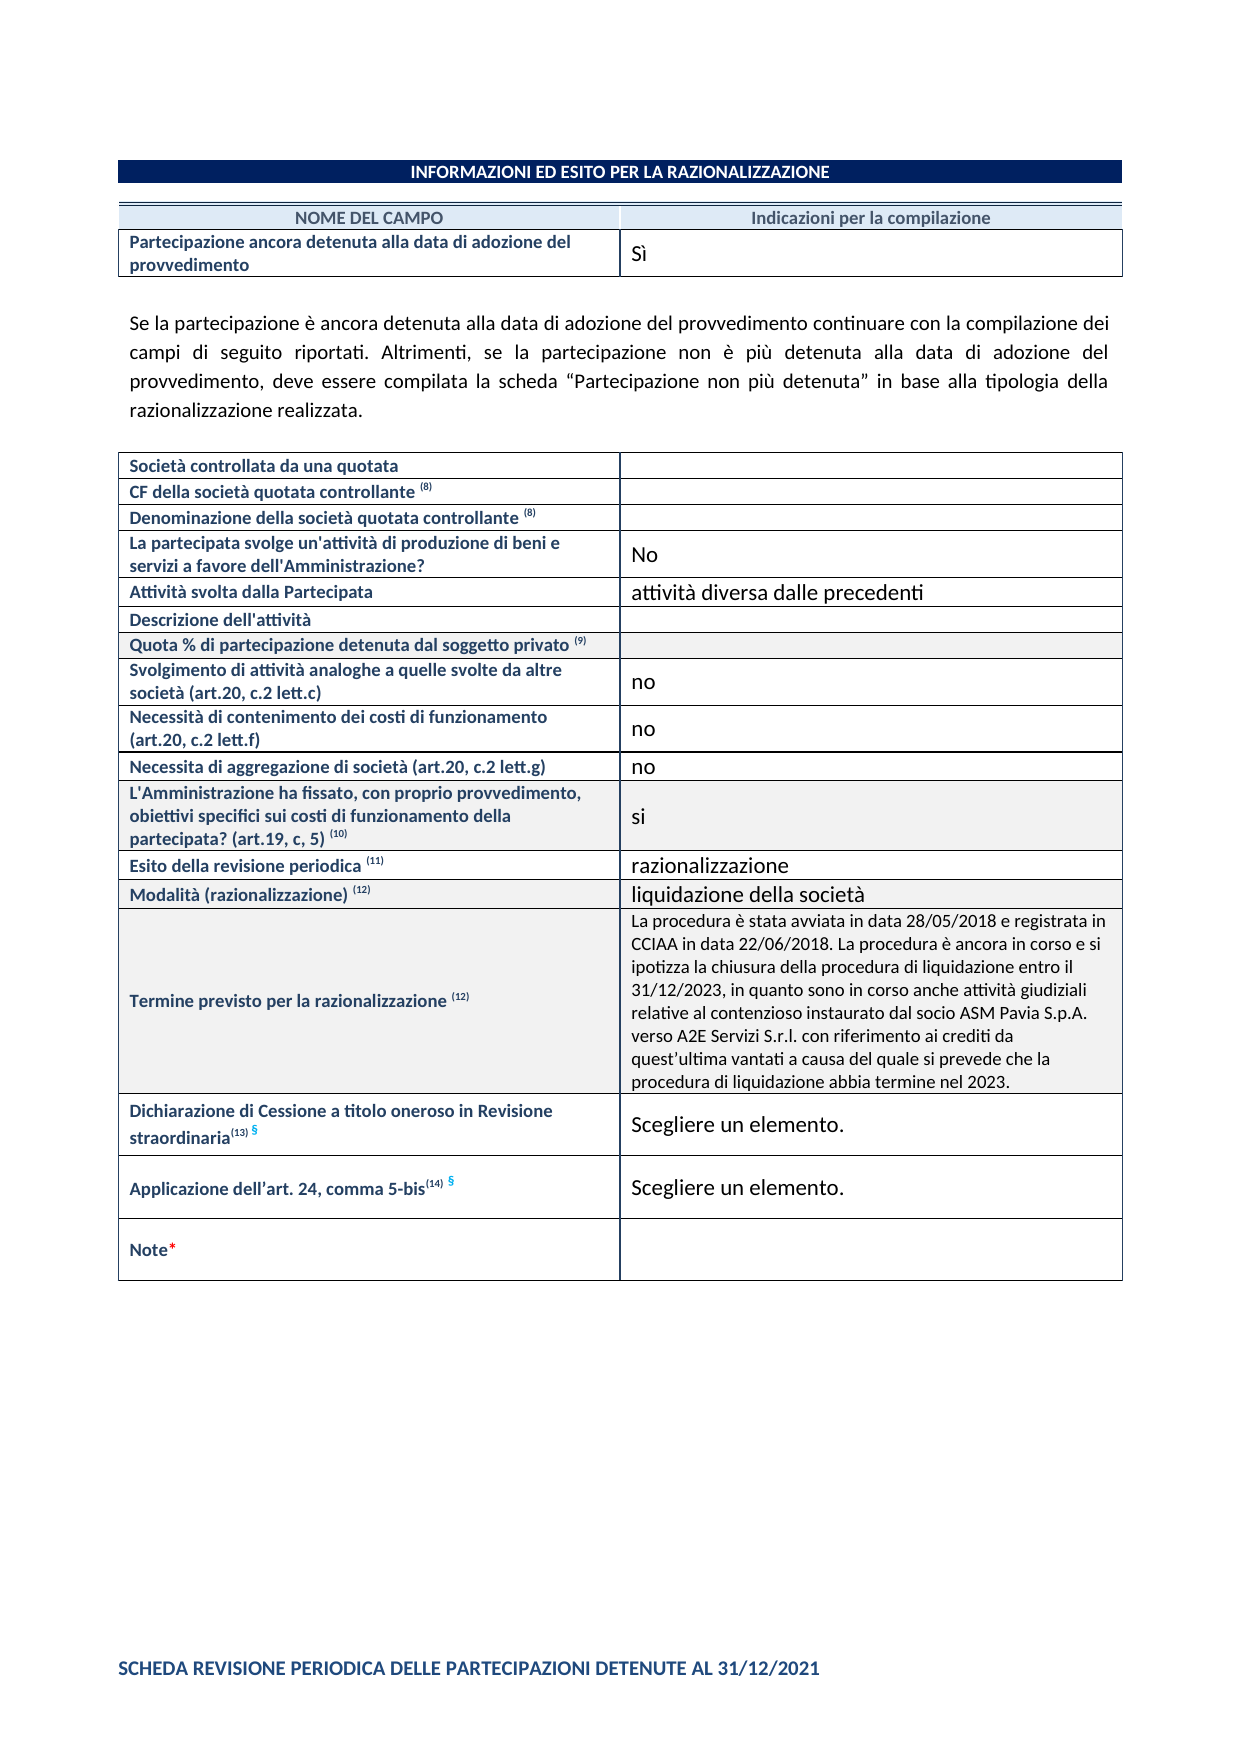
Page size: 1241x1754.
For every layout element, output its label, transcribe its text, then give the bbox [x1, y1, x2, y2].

text INFORMAZIONI ED ESITO PER LA RAZIONALIZZAZIONE [118, 160, 1122, 183]
table_header NOME DEL CAMPO [119, 206, 619, 229]
table_cell Se la partecipazione è ancora detenuta alla data di adozione del provvedimento continuare con la compilazione dei campi di seguito riportati. Altrimenti, se la partecipazione non è più detenuta alla data di adozione del provvedimento, deve essere compilata la scheda “Partecipazione non più detenuta” in base alla tipologia della razionalizzazione realizzata. [118, 277, 1122, 452]
table_cell Dichiarazione di Cessione a titolo oneroso in Revisione straordinaria(13) § [119, 1094, 619, 1155]
table_cell Modalità (razionalizzazione) (12) [119, 880, 619, 908]
table_cell CF della società quotata controllante (8) [119, 479, 619, 504]
table_cell Denominazione della società quotata controllante (8) [119, 505, 619, 530]
table_cell [621, 505, 1122, 530]
table_cell La procedura è stata avviata in data 28/05/2018 e registrata in CCIAA in data 22/06/2018. La procedura è ancora in corso e si ipotizza la chiusura della procedura di liquidazione entro il 31/12/2023, in quanto sono in corso anche attività giudiziali relative al contenzioso instaurato dal socio ASM Pavia S.p.A. verso A2E Servizi S.r.l. con riferimento ai crediti da quest’ultima vantati a causa del quale si prevede che la procedura di liquidazione abbia termine nel 2023. [621, 909, 1122, 1093]
table_cell [621, 453, 1122, 478]
table_cell Svolgimento di attività analoghe a quelle svolte da altre società (art.20, c.2 lett.c) [119, 659, 619, 704]
table_cell Società controllata da una quotata [119, 453, 619, 478]
table_cell [621, 633, 1122, 658]
table_cell La partecipata svolge un'attività di produzione di beni e servizi a favore dell'Amministrazione? [119, 531, 619, 577]
table_cell Note* [119, 1219, 619, 1280]
table_header Indicazioni per la compilazione [621, 206, 1122, 229]
table_cell Descrizione dell'attività [119, 607, 619, 632]
table_cell [621, 607, 1122, 632]
table_cell Attività svolta dalla Partecipata [119, 578, 619, 606]
table_cell [621, 1219, 1122, 1280]
table_cell Quota % di partecipazione detenuta dal soggetto privato (9) [119, 633, 619, 658]
table_cell Partecipazione ancora detenuta alla data di adozione del provvedimento [119, 230, 619, 276]
table_cell Termine previsto per la razionalizzazione (12) [119, 909, 619, 1093]
table_cell Necessita di aggregazione di società (art.20, c.2 lett.g) [119, 753, 619, 780]
table_cell Esito della revisione periodica (11) [119, 851, 619, 879]
table_cell [621, 479, 1122, 504]
table_cell [621, 781, 1122, 850]
table_cell Applicazione dell’art. 24, comma 5-bis(14) § [119, 1156, 619, 1218]
table_cell L'Amministrazione ha fissato, con proprio provvedimento, obiettivi specifici sui costi di funzionamento della partecipata? (art.19, c, 5) (10) [119, 781, 619, 850]
table_cell Necessità di contenimento dei costi di funzionamento (art.20, c.2 lett.f) [119, 706, 619, 751]
